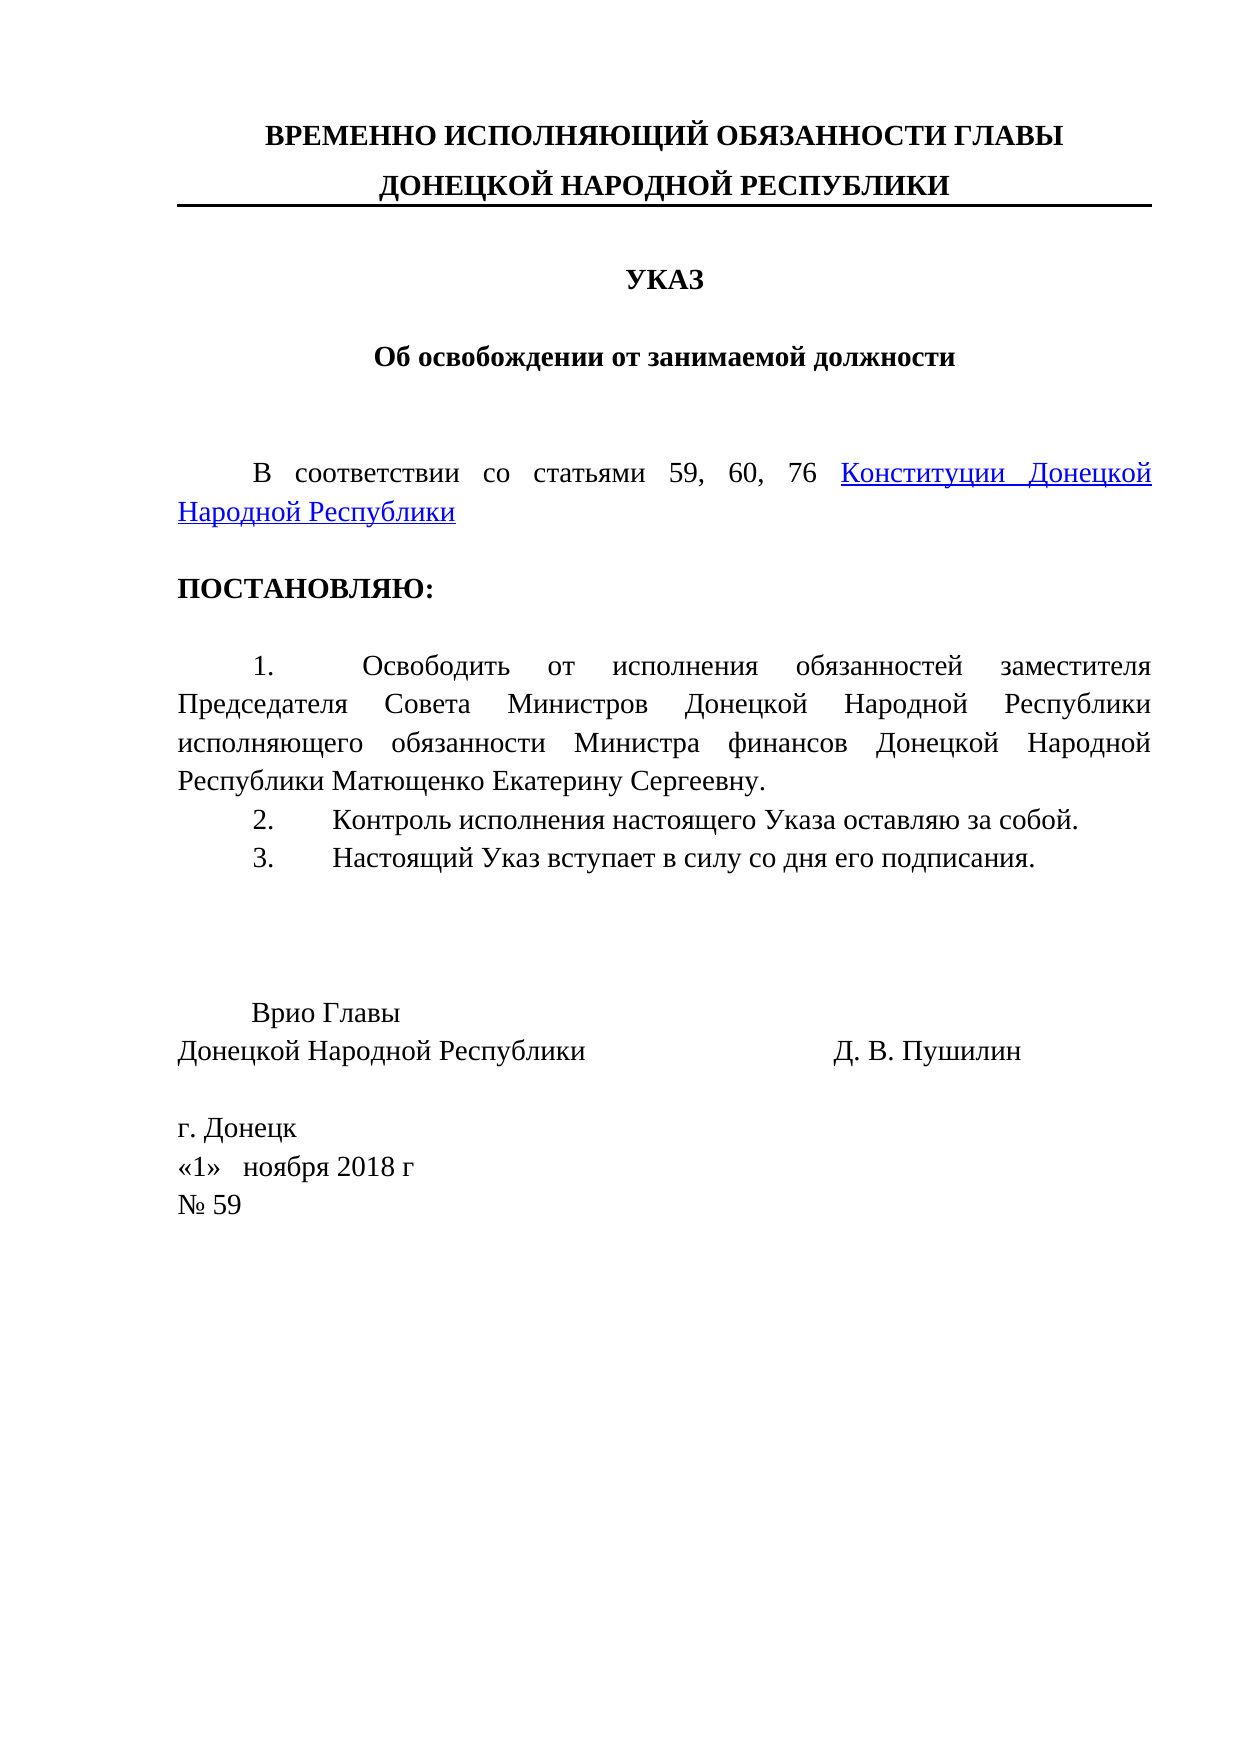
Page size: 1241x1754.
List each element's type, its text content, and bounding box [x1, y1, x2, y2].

text УКАЗ [177, 262, 1152, 296]
list Настоящий Указ вступает в силу со дня его подписания. [177, 841, 1152, 874]
text В соответствии со статьями 59, 60, 76 Конституции Донецкой Народной Республики [177, 455, 1152, 527]
text Об освобождении от занимаемой должности [177, 339, 1152, 373]
text ПОСТАНОВЛЯЮ: [177, 571, 1152, 604]
text № 59 [177, 1187, 1152, 1221]
text Врио Главы Донецкой Народной Республики Д. В. Пушилин [177, 995, 1152, 1067]
text г. Донецк [177, 1110, 1152, 1144]
list Контроль исполнения настоящего Указа оставляю за собой. [177, 802, 1152, 836]
text «1» ноября 2018 г [177, 1149, 1152, 1182]
text ВРЕМЕННО ИСПОЛНЯЮЩИЙ ОБЯЗАННОСТИ ГЛАВЫ ДОНЕЦКОЙ НАРОДНОЙ РЕСПУБЛИКИ [177, 118, 1152, 204]
list Освободить от исполнения обязанностей заместителя Председателя Совета Министров Донецкой Народной Республики исполняющего обязанности Министра финансов Донецкой Народной Республики Матющенко Екатерину Сергеевну. [177, 648, 1152, 797]
